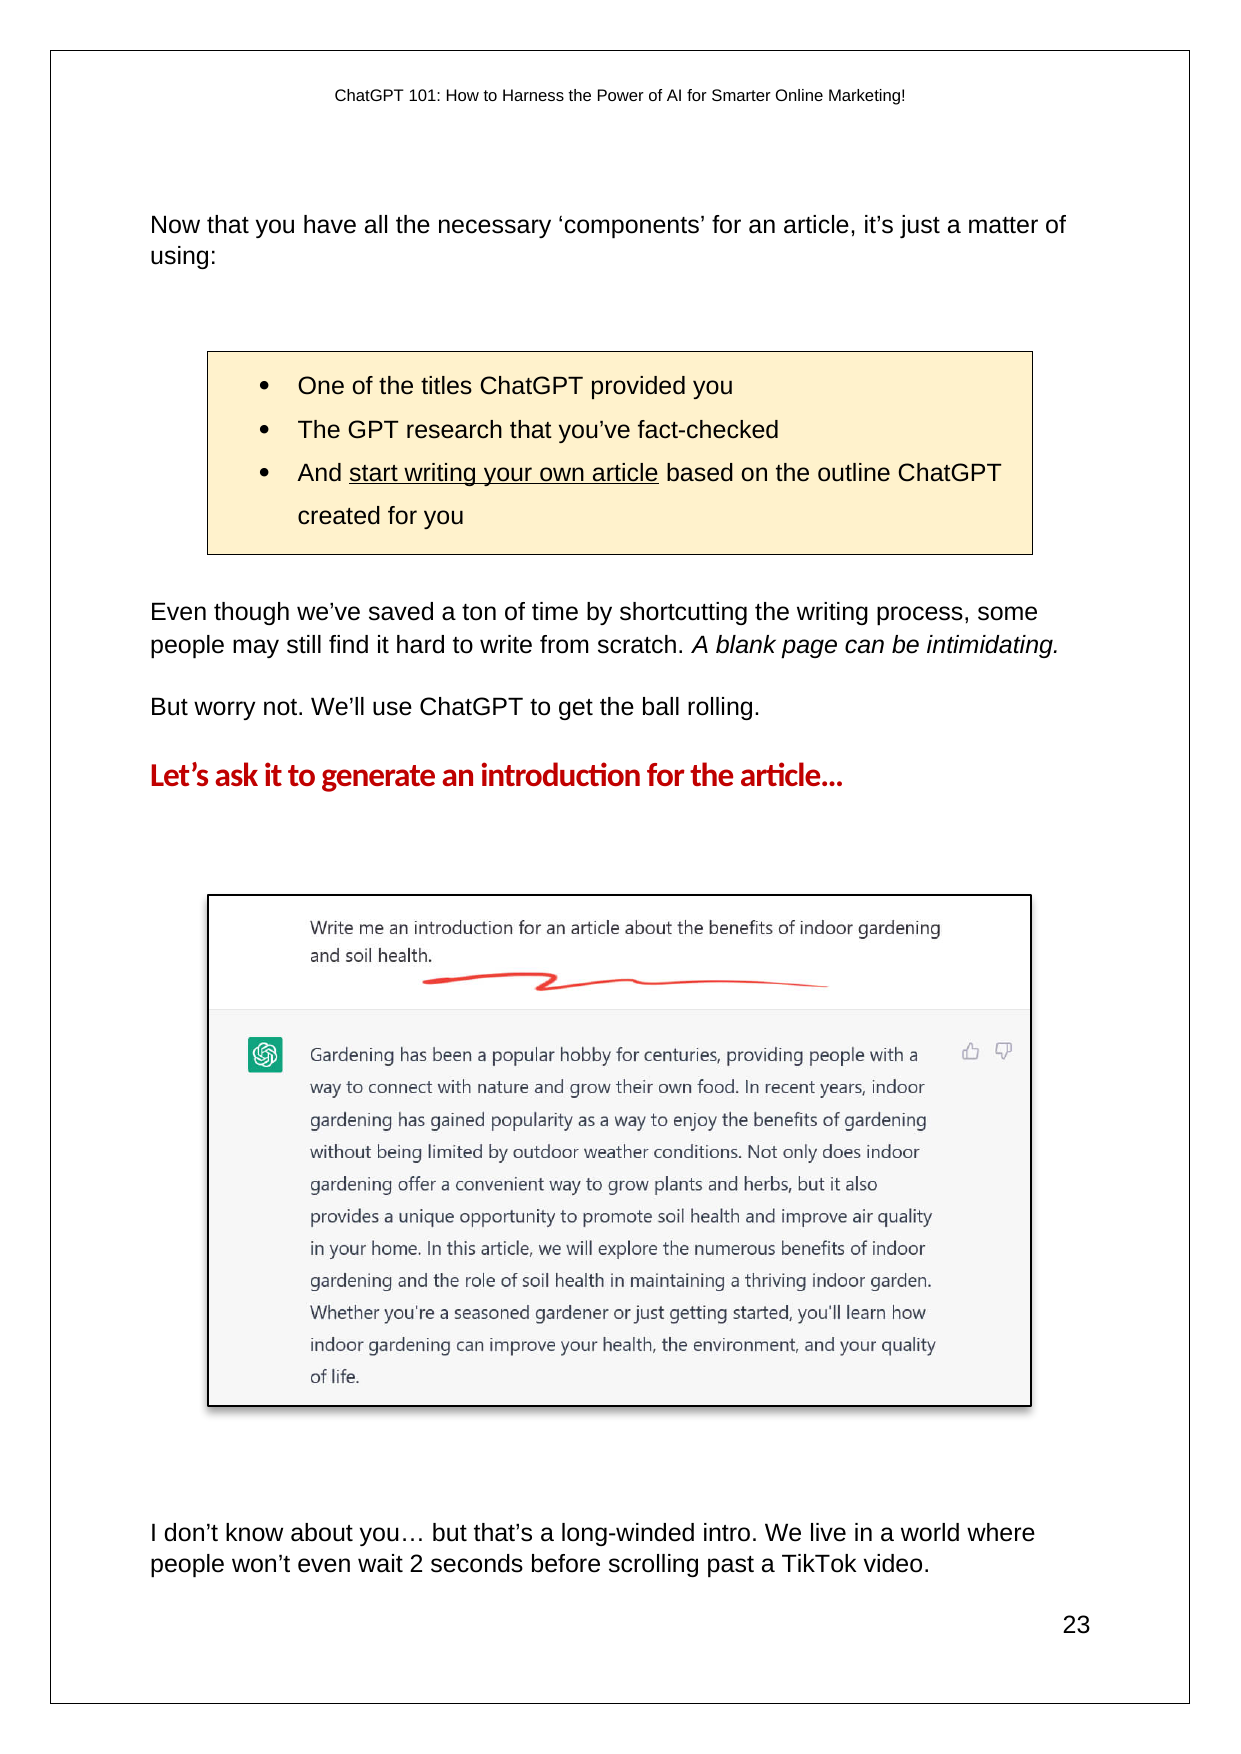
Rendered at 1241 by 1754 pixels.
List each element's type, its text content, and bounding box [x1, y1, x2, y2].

text Now that you have all the necessary ‘components’ for an article, it’s just a matter of using: [150, 210, 1090, 270]
text I don’t know about you… but that’s a long-winded intro. We live in a world where people won’t even wait 2 seconds before scrolling past a TikTok video. [150, 1518, 1090, 1578]
picture [209, 896, 1030, 1405]
text Even though we’ve saved a ton of time by shortcutting the writing process, some people may still find it hard to write from scratch. A blank page can be intimidating. [150, 422, 1090, 658]
title Let’s ask it to generate an introduction for the article… [150, 754, 1090, 795]
text But worry not. We’ll use ChatGPT to get the ball rolling. [150, 692, 1090, 721]
